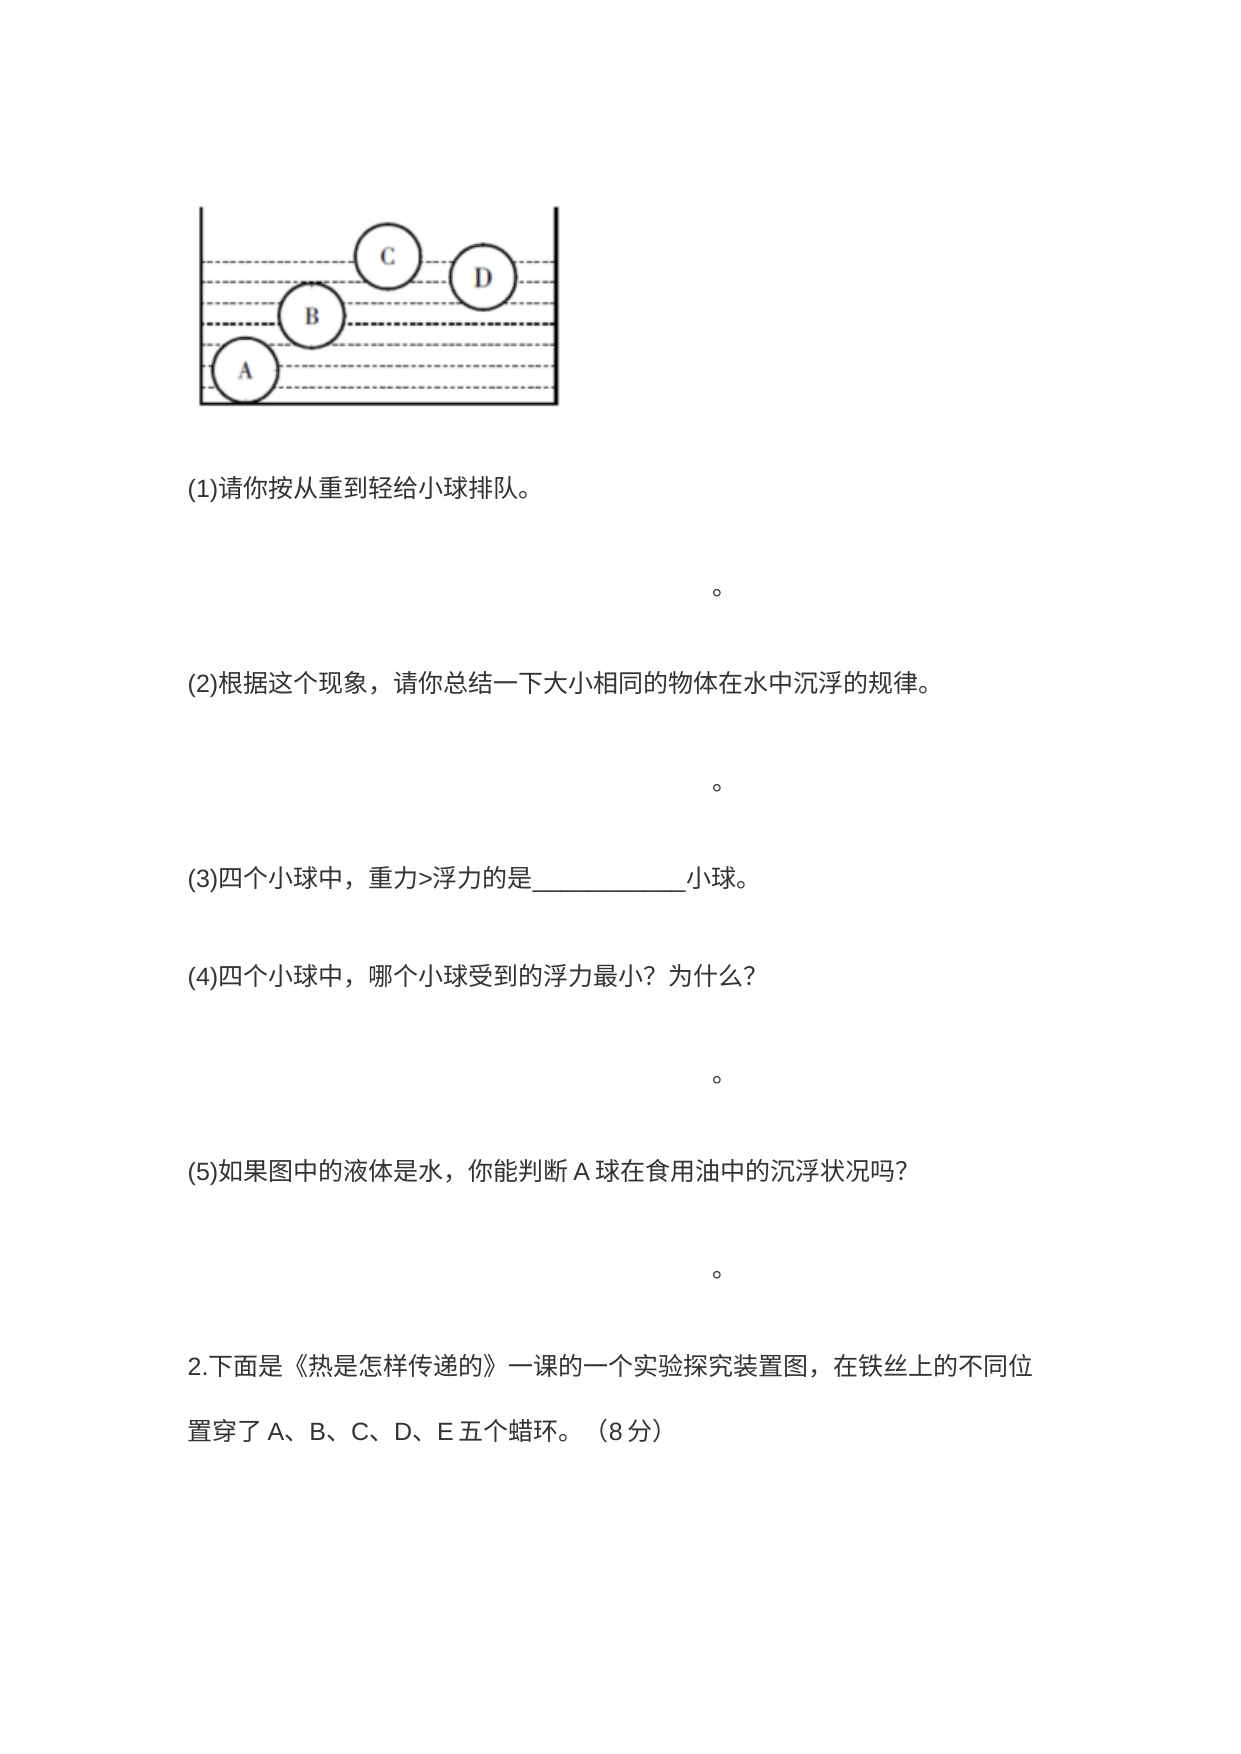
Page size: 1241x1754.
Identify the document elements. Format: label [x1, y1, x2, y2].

picture [187, 194, 572, 414]
text [187, 162, 1053, 1462]
